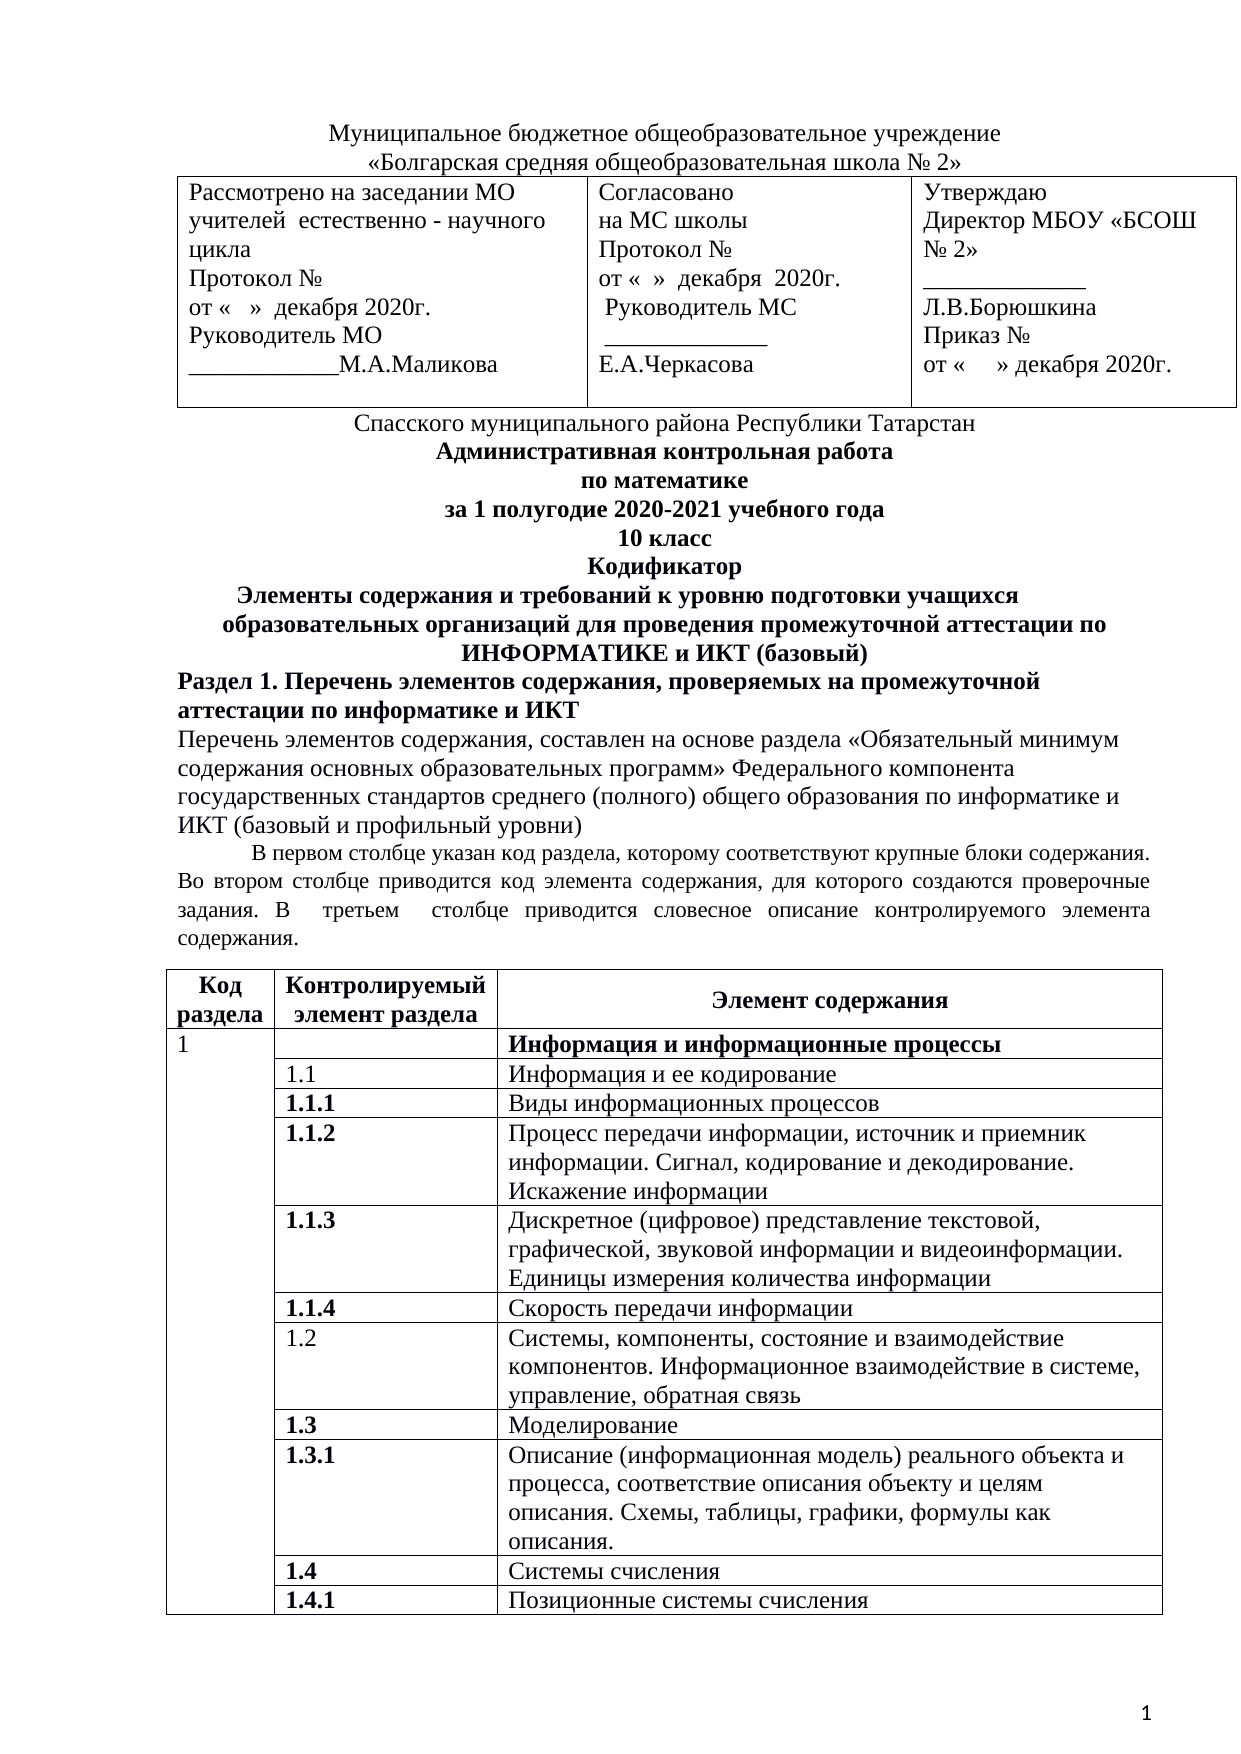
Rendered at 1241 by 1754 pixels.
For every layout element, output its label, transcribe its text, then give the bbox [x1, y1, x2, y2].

table_cell Скорость передачи информации [498, 1293, 1162, 1322]
table_header Контролируемый элемент раздела [275, 970, 497, 1028]
table_cell 1.1.4 [275, 1293, 497, 1322]
table_cell 1.1.1 [275, 1089, 497, 1117]
table_cell Позиционные системы счисления [498, 1586, 1162, 1614]
text «Болгарская средняя общеобразовательная школа № 2» [177, 147, 1152, 176]
table_cell 1.2 [275, 1323, 497, 1409]
table_header Элемент содержания [498, 970, 1162, 1028]
text Муниципальное бюджетное общеобразовательное учреждение [177, 118, 1152, 147]
text за 1 полугодие 2020-2021 учебного года [177, 494, 1152, 523]
table_cell Виды информационных процессов [498, 1089, 1162, 1117]
table_cell Информация и ее кодирование [498, 1059, 1162, 1087]
table_cell 1.4.1 [275, 1586, 497, 1614]
table_cell Системы счисления [498, 1556, 1162, 1584]
text образовательных организаций для проведения промежуточной аттестации по ИНФОРМАТИКЕ и ИКТ (базовый) [177, 609, 1152, 666]
table_cell Моделирование [498, 1410, 1162, 1439]
table_header Код раздела [167, 970, 274, 1028]
table_cell 1.1 [275, 1059, 497, 1087]
text В первом столбце указан код раздела, которому соответствуют крупные блоки содержания. Во втором столбце приводится код элемента содержания, для которого создаются проверочные задания. В третьем столбце приводится словесное описание контролируемого элемента содержания. [177, 839, 1152, 951]
table_cell [275, 1029, 497, 1058]
text Элементы содержания и требований к уровню подготовки учащихся [177, 580, 1152, 609]
text Спасского муниципального района Республики Татарстан [177, 408, 1152, 436]
text Раздел 1. Перечень элементов содержания, проверяемых на промежуточной аттестации по информатике и ИКТ [177, 666, 1152, 724]
table_header Согласовано на МС школы Протокол № от « » декабря 2020г. Руководитель МС _____________ Е.А.Черкасова [588, 177, 911, 407]
text по математике [177, 465, 1152, 494]
table_cell Описание (информационная модель) реального объекта и процесса, соответствие описания объекту и целям описания. Схемы, таблицы, графики, формулы как описания. [498, 1440, 1162, 1555]
text Кодификатор [177, 551, 1152, 580]
text Административная контрольная работа [177, 436, 1152, 465]
text Перечень элементов содержания, составлен на основе раздела «Обязательный минимум содержания основных образовательных программ» Федерального компонента государственных стандартов среднего (полного) общего образования по информатике и ИКТ (базовый и профильный уровни) [177, 724, 1152, 839]
table_cell Процесс передачи информации, источник и приемник информации. Сигнал, кодирование и декодирование. Искажение информации [498, 1118, 1162, 1204]
table_cell Дискретное (цифровое) представление текстовой, графической, звуковой информации и видеоинформации. Единицы измерения количества информации [498, 1206, 1162, 1292]
table_cell 1.1.3 [275, 1206, 497, 1292]
table_cell 1.3.1 [275, 1440, 497, 1555]
table_cell 1.4 [275, 1556, 497, 1584]
table_cell Системы, компоненты, состояние и взаимодействие компонентов. Информационное взаимодействие в системе, управление, обратная связь [498, 1323, 1162, 1409]
table_cell 1.1.2 [275, 1118, 497, 1204]
table_cell 1.3 [275, 1410, 497, 1439]
table_header Рассмотрено на заседании МО учителей естественно - научного цикла Протокол № от « » декабря 2020г. Руководитель МО ____________М.А.Маликова [178, 177, 587, 407]
table_cell 1 [167, 1029, 274, 1614]
text 10 класс [177, 523, 1152, 551]
table_cell Информация и информационные процессы [498, 1029, 1162, 1058]
table_header Утверждаю Директор МБОУ «БСОШ № 2» _____________ Л.В.Борюшкина Приказ № от « » декабря 2020г. [912, 177, 1236, 407]
